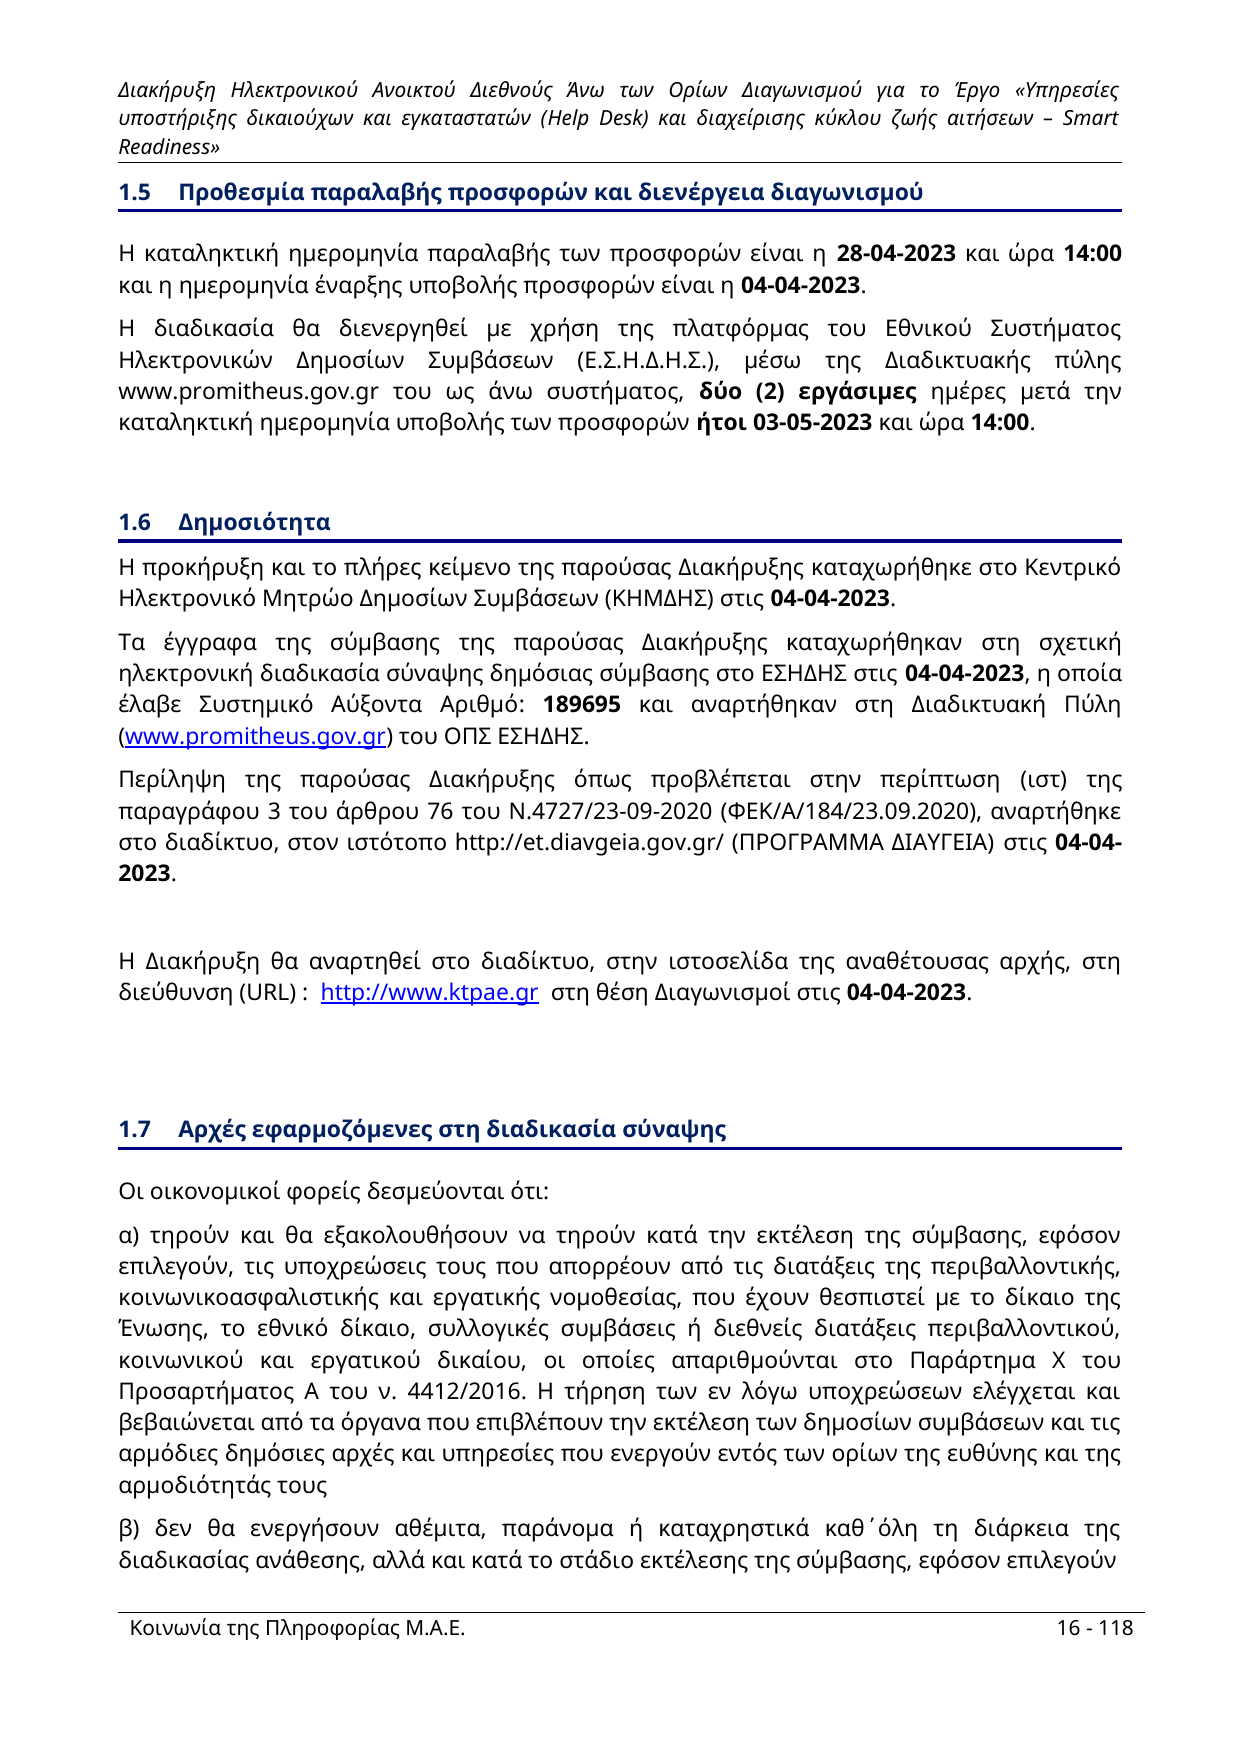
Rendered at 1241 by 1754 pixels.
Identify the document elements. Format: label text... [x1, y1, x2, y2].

text Η Διακήρυξη θα αναρτηθεί στο διαδίκτυο, στην ιστοσελίδα της αναθέτουσας αρχής, στη διεύθυνση (URL) : http://www.ktpae.gr στη θέση Διαγωνισμοί στις 04-04-2023. [118, 945, 1122, 1007]
text Η διαδικασία θα διενεργηθεί με χρήση της πλατφόρμας του Εθνικού Συστήματος Ηλεκτρονικών Δημοσίων Συμβάσεων (Ε.Σ.Η.Δ.Η.Σ.), μέσω της Διαδικτυακής πύλης www.promitheus.gov.gr του ως άνω συστήματος, δύο (2) εργάσιμες ημέρες μετά την καταληκτική ημερομηνία υποβολής των προσφορών ήτοι 03-05-2023 και ώρα 14:00. [118, 312, 1122, 437]
text β) δεν θα ενεργήσουν αθέμιτα, παράνομα ή καταχρηστικά καθ΄όλη τη διάρκεια της διαδικασίας ανάθεσης, αλλά και κατά το στάδιο εκτέλεσης της σύμβασης, εφόσον επιλεγούν [118, 1512, 1122, 1575]
text Η καταληκτική ημερομηνία παραλαβής των προσφορών είναι η 28-04-2023 και ώρα 14:00 και η ημερομηνία έναρξης υποβολής προσφορών είναι η 04-04-2023. [118, 237, 1122, 300]
text Οι οικονομικοί φορείς δεσμεύονται ότι: [118, 1175, 1122, 1206]
text Τα έγγραφα της σύμβασης της παρούσας Διακήρυξης καταχωρήθηκαν στη σχετική ηλεκτρονική διαδικασία σύναψης δημόσιας σύμβασης στο ΕΣΗΔΗΣ στις 04-04-2023, η οποία έλαβε Συστημικό Αύξοντα Αριθμό: 189695 και αναρτήθηκαν στη Διαδικτυακή Πύλη (www.promitheus.gov.gr) του ΟΠΣ ΕΣΗΔΗΣ. [118, 626, 1122, 751]
text Περίληψη της παρούσας Διακήρυξης όπως προβλέπεται στην περίπτωση (ιστ) της παραγράφου 3 του άρθρου 76 του Ν.4727/23-09-2020 (ΦΕΚ/Α/184/23.09.2020), αναρτήθηκε στο διαδίκτυο, στον ιστότοπο http://et.diavgeia.gov.gr/ (ΠΡΟΓΡΑΜΜΑ ΔΙΑΥΓΕΙΑ) στις 04-04-2023. [118, 763, 1122, 888]
text α) τηρούν και θα εξακολουθήσουν να τηρούν κατά την εκτέλεση της σύμβασης, εφόσον επιλεγούν, τις υποχρεώσεις τους που απορρέουν από τις διατάξεις της περιβαλλοντικής, κοινωνικοασφαλιστικής και εργατικής νομοθεσίας, που έχουν θεσπιστεί με το δίκαιο της Ένωσης, το εθνικό δίκαιο, συλλογικές συμβάσεις ή διεθνείς διατάξεις περιβαλλοντικού, κοινωνικού και εργατικού δικαίου, οι οποίες απαριθμούνται στο Παράρτημα Χ του Προσαρτήματος Α του ν. 4412/2016. Η τήρηση των εν λόγω υποχρεώσεων ελέγχεται και βεβαιώνεται από τα όργανα που επιβλέπουν την εκτέλεση των δημοσίων συμβάσεων και τις αρμόδιες δημόσιες αρχές και υπηρεσίες που ενεργούν εντός των ορίων της ευθύνης και της αρμοδιότητάς τους [118, 1219, 1122, 1500]
text Η προκήρυξη και το πλήρες κείμενο της παρούσας Διακήρυξης καταχωρήθηκε στο Κεντρικό Ηλεκτρονικό Μητρώο Δημοσίων Συμβάσεων (ΚΗΜΔΗΣ) στις 04-04-2023. [118, 551, 1122, 613]
subtitle Δημοσιότητα [118, 506, 1122, 539]
subtitle Αρχές εφαρμοζόμενες στη διαδικασία σύναψης [118, 1113, 1122, 1147]
subtitle Προθεσμία παραλαβής προσφορών και διενέργεια διαγωνισμού [118, 176, 1122, 209]
